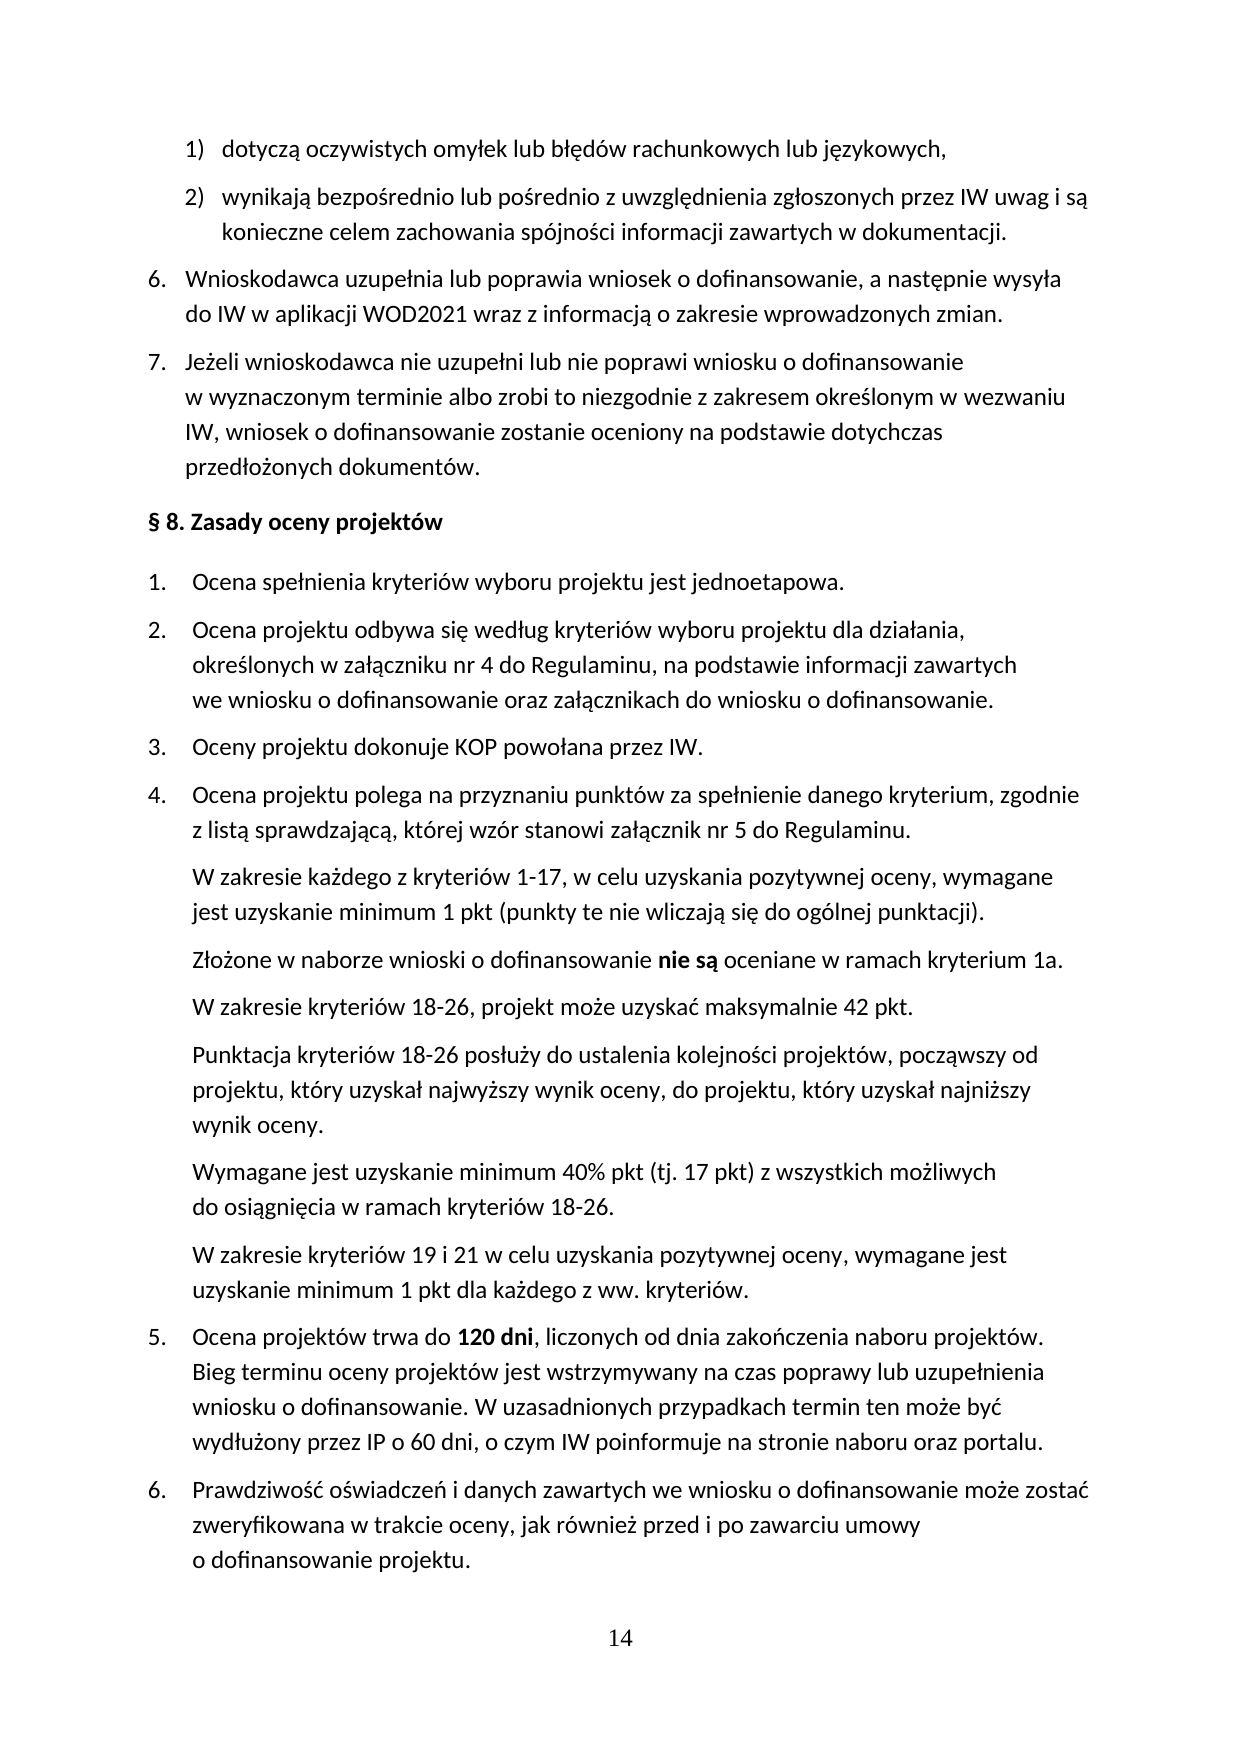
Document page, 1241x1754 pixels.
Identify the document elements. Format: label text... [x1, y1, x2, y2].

list Jeżeli wnioskodawca nie uzupełni lub nie poprawi wniosku o dofinansowanie w wyznaczonym terminie albo zrobi to niezgodnie z zakresem określonym w wezwaniu IW, wniosek o dofinansowanie zostanie oceniony na podstawie dotychczas przedłożonych dokumentów. [148, 346, 1092, 481]
list Ocena spełnienia kryteriów wyboru projektu jest jednoetapowa. [148, 566, 1092, 597]
subtitle § 8. Zasady oceny projektów [148, 506, 1092, 537]
list Wnioskodawca uzupełnia lub poprawia wniosek o dofinansowanie, a następnie wysyła do IW w aplikacji WOD2021 wraz z informacją o zakresie wprowadzonych zmian. [148, 263, 1092, 329]
list Ocena projektów trwa do 120 dni, liczonych od dnia zakończenia naboru projektów. Bieg terminu oceny projektów jest wstrzymywany na czas poprawy lub uzupełnienia wniosku o dofinansowanie. W uzasadnionych przypadkach termin ten może być wydłużony przez IP o 60 dni, o czym IW poinformuje na stronie naboru oraz portalu. [148, 1321, 1092, 1457]
list Punktacja kryteriów 18-26 posłuży do ustalenia kolejności projektów, począwszy od projektu, który uzyskał najwyższy wynik oceny, do projektu, który uzyskał najniższy wynik oceny. [192, 1039, 1092, 1139]
list dotyczą oczywistych omyłek lub błędów rachunkowych lub językowych, [184, 133, 1092, 164]
list Oceny projektu dokonuje KOP powołana przez IW. [148, 731, 1092, 762]
list Ocena projektu polega na przyznaniu punktów za spełnienie danego kryterium, zgodnie z listą sprawdzającą, której wzór stanowi załącznik nr 5 do Regulaminu. [148, 779, 1092, 844]
list Wymagane jest uzyskanie minimum 40% pkt (tj. 17 pkt) z wszystkich możliwych do osiągnięcia w ramach kryteriów 18-26. [192, 1156, 1092, 1222]
list W zakresie każdego z kryteriów 1-17, w celu uzyskania pozytywnej oceny, wymagane jest uzyskanie minimum 1 pkt (punkty te nie wliczają się do ogólnej punktacji). [192, 861, 1092, 927]
list Złożone w naborze wnioski o dofinansowanie nie są oceniane w ramach kryterium 1a. [192, 944, 1092, 974]
list Ocena projektu odbywa się według kryteriów wyboru projektu dla działania, określonych w załączniku nr 4 do Regulaminu, na podstawie informacji zawartych we wniosku o dofinansowanie oraz załącznikach do wniosku o dofinansowanie. [148, 614, 1092, 714]
list wynikają bezpośrednio lub pośrednio z uwzględnienia zgłoszonych przez IW uwag i są konieczne celem zachowania spójności informacji zawartych w dokumentacji. [184, 181, 1092, 246]
list Prawdziwość oświadczeń i danych zawartych we wniosku o dofinansowanie może zostać zweryfikowana w trakcie oceny, jak również przed i po zawarciu umowy o dofinansowanie projektu. [148, 1474, 1092, 1574]
list W zakresie kryteriów 19 i 21 w celu uzyskania pozytywnej oceny, wymagane jest uzyskanie minimum 1 pkt dla każdego z ww. kryteriów. [192, 1239, 1092, 1304]
list W zakresie kryteriów 18-26, projekt może uzyskać maksymalnie 42 pkt. [192, 991, 1092, 1022]
